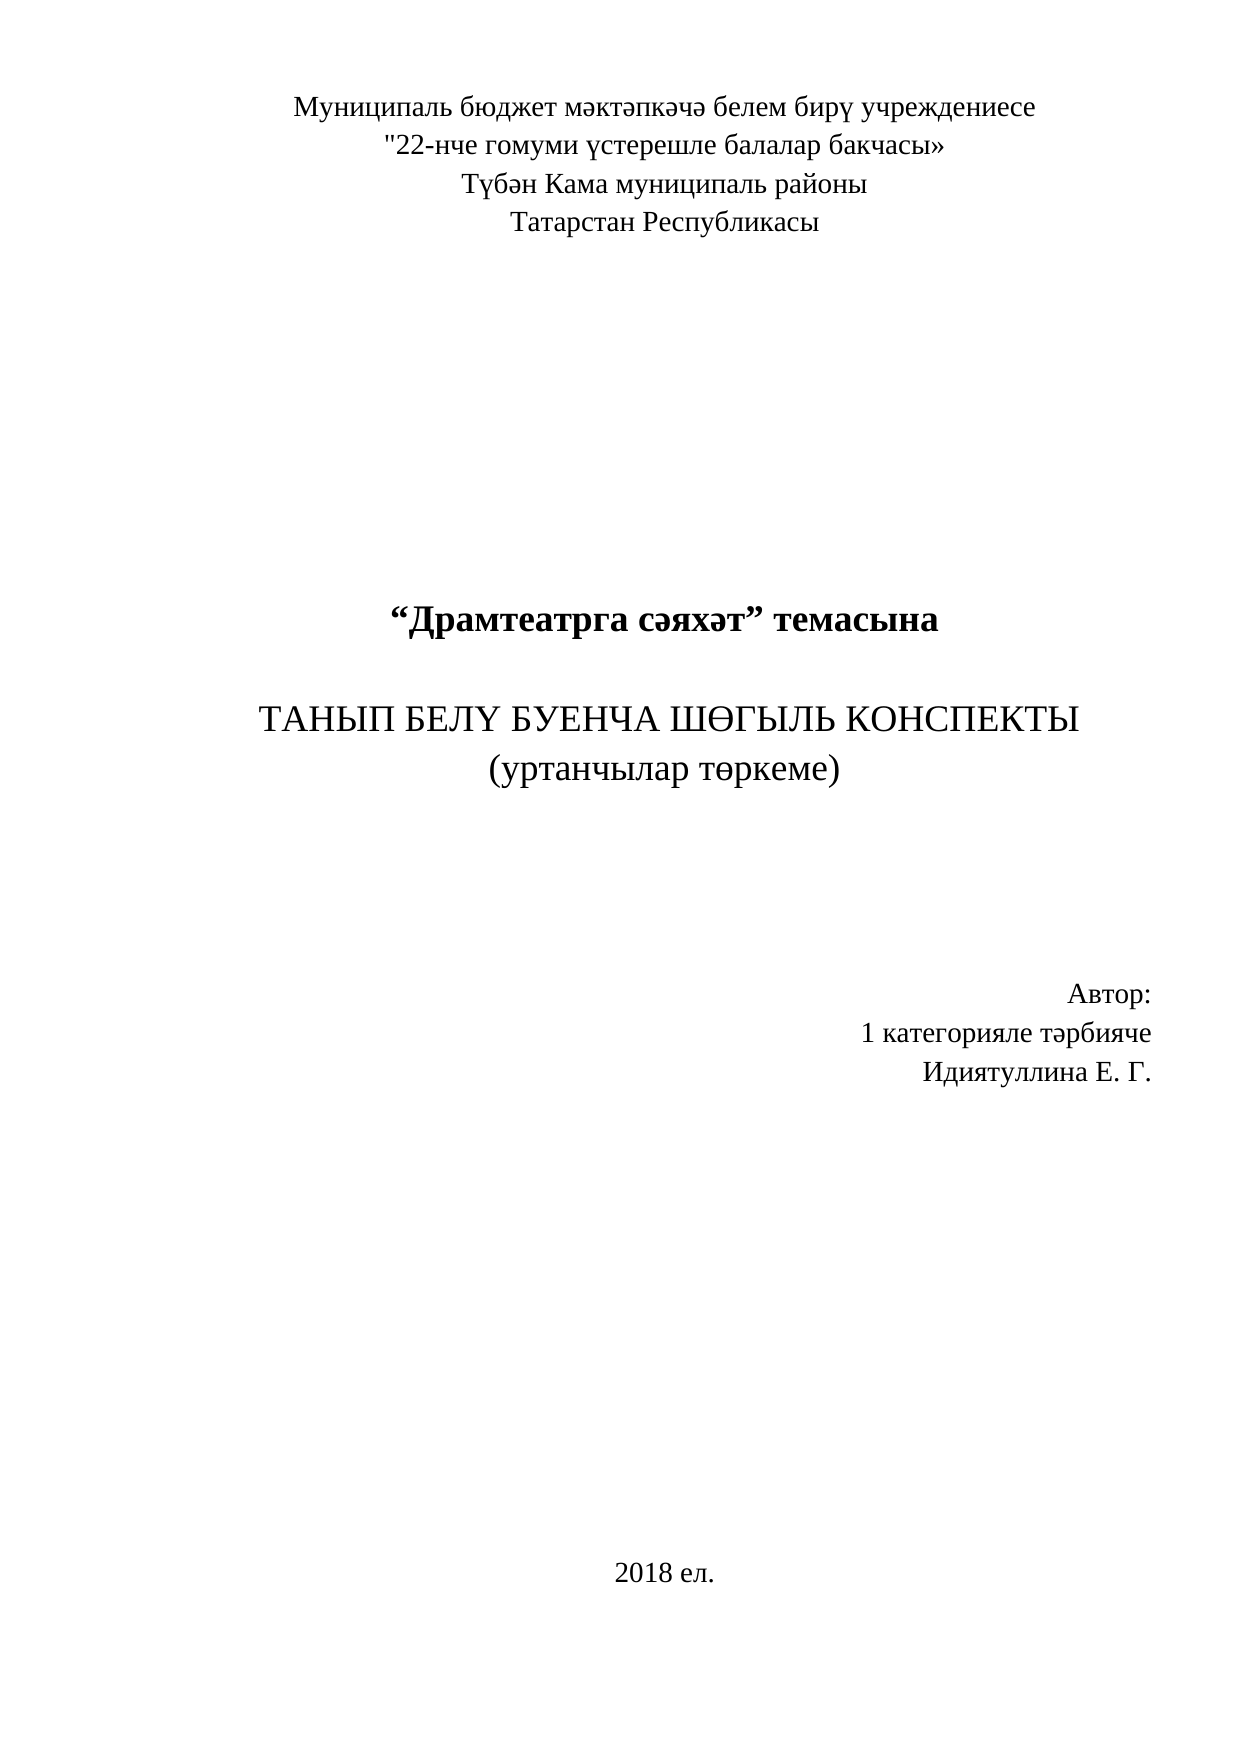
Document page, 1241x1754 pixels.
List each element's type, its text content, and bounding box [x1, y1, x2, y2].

text Татарстан Республикасы [177, 204, 1152, 238]
text Автор: [177, 977, 1152, 1010]
text Идиятуллина Е. Г. [177, 1054, 1152, 1087]
text Түбән Кама муниципаль районы [177, 166, 1152, 199]
text 2018 ел. [177, 1556, 1152, 1589]
text "22-нче гомуми үстерешле балалар бакчасы» [177, 127, 1152, 161]
text 1 категорияле тәрбияче [177, 1015, 1152, 1049]
text Муниципаль бюджет мәктәпкәчә белем бирү учреждениесе [177, 89, 1152, 122]
text (уртанчылар төркеме) [177, 746, 1152, 789]
text “Драмтеатрга сәяхәт” темасына [177, 597, 1152, 640]
text ТАНЫП БЕЛҮ БУЕНЧА ШӨГЫЛЬ КОНСПЕКТЫ [177, 696, 1152, 739]
